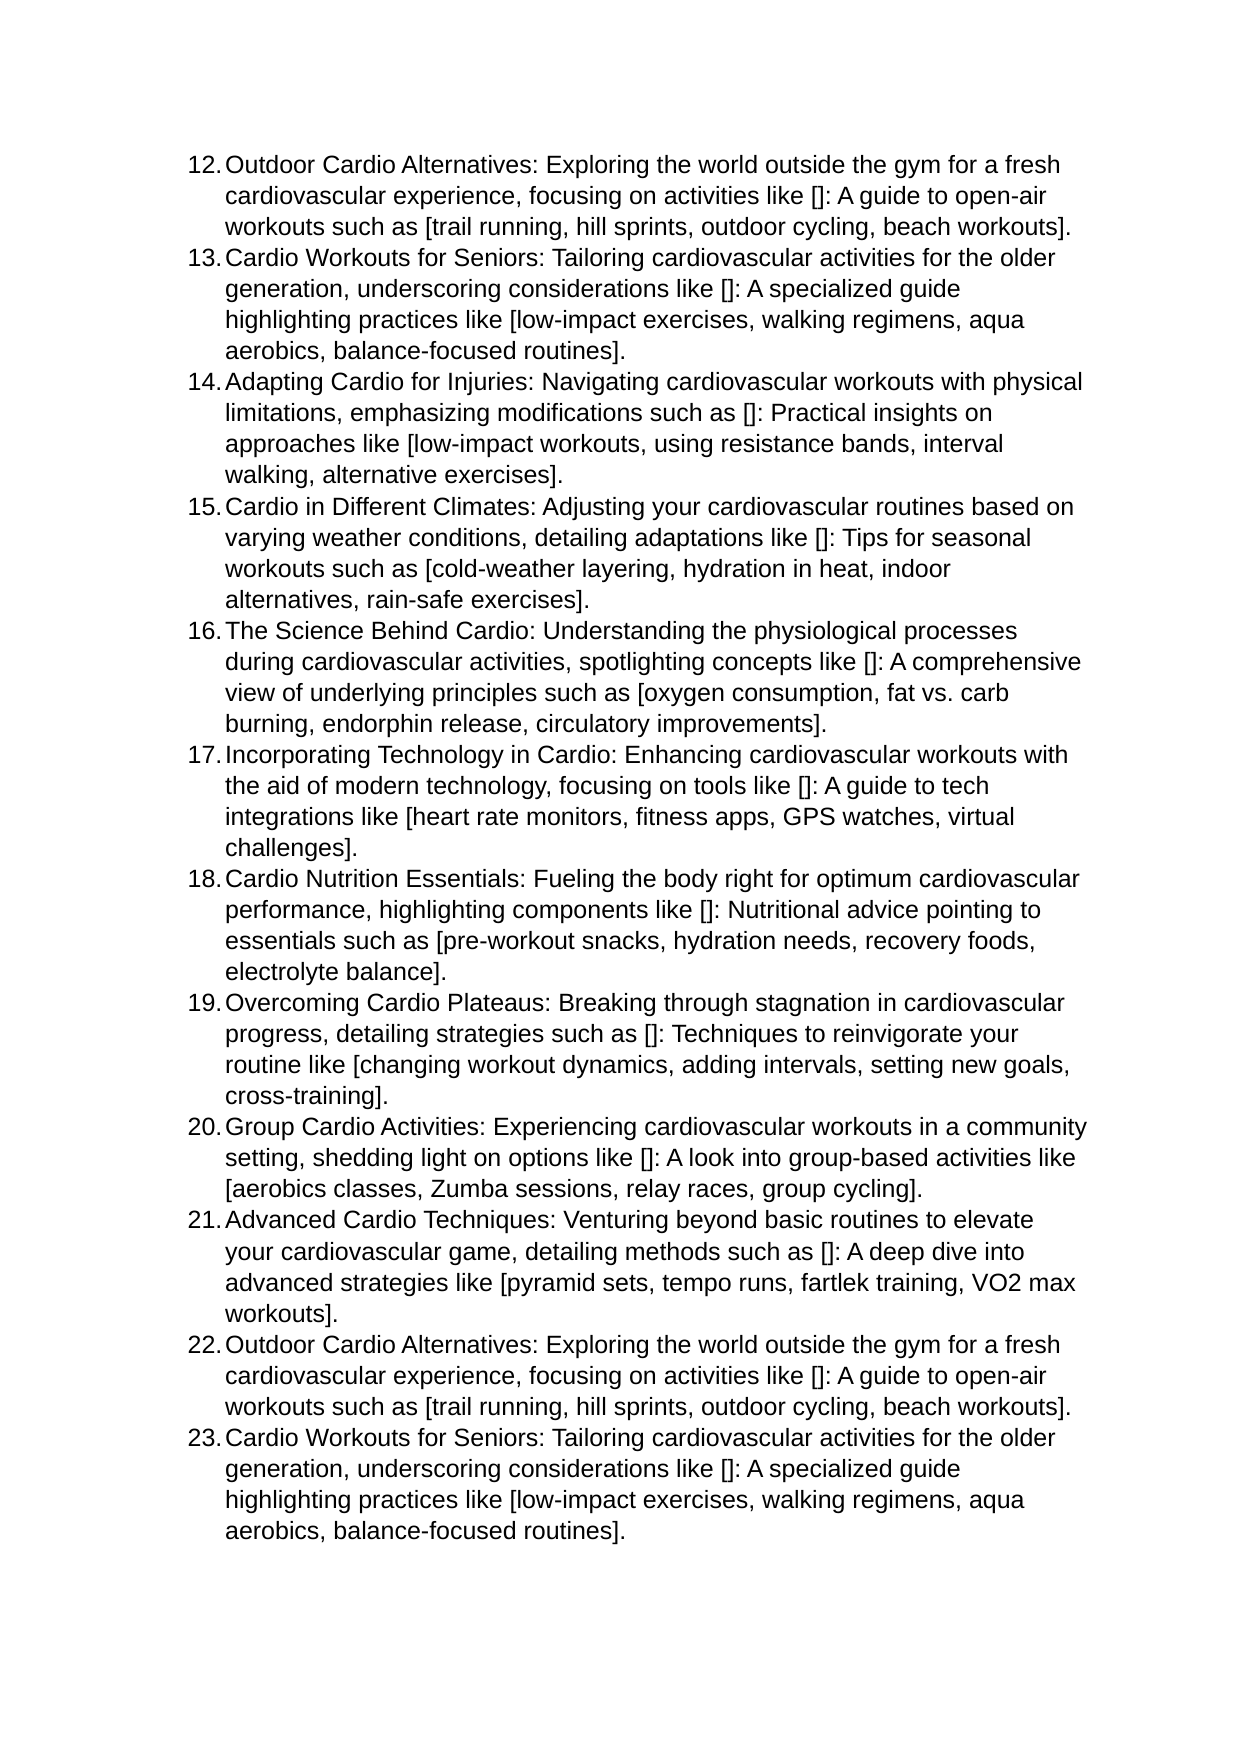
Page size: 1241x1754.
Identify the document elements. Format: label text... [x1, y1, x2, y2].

list Cardio Workouts for Seniors: Tailoring cardiovascular activities for the older generation, underscoring considerations like []: A specialized guide highlighting practices like [low-impact exercises, walking regimens, aqua aerobics, balance-focused routines]. [187, 1423, 1090, 1544]
list Overcoming Cardio Plateaus: Breaking through stagnation in cardiovascular progress, detailing strategies such as []: Techniques to reinvigorate your routine like [changing workout dynamics, adding intervals, setting new goals, cross-training]. [187, 988, 1090, 1110]
list Cardio in Different Climates: Adjusting your cardiovascular routines based on varying weather conditions, detailing adaptations like []: Tips for seasonal workouts such as [cold-weather layering, hydration in heat, indoor alternatives, rain-safe exercises]. [187, 491, 1090, 613]
list Outdoor Cardio Alternatives: Exploring the world outside the gym for a fresh cardiovascular experience, focusing on activities like []: A guide to open-air workouts such as [trail running, hill sprints, outdoor cycling, beach workouts]. [187, 1329, 1090, 1420]
list Advanced Cardio Techniques: Venturing beyond basic routines to elevate your cardiovascular game, detailing methods such as []: A deep dive into advanced strategies like [pyramid sets, tempo runs, fartlek training, VO2 max workouts]. [187, 1205, 1090, 1327]
list Cardio Workouts for Seniors: Tailoring cardiovascular activities for the older generation, underscoring considerations like []: A specialized guide highlighting practices like [low-impact exercises, walking regimens, aqua aerobics, balance-focused routines]. [187, 243, 1090, 365]
list The Science Behind Cardio: Understanding the physiological processes during cardiovascular activities, spotlighting concepts like []: A comprehensive view of underlying principles such as [oxygen consumption, fat vs. carb burning, endorphin release, circulatory improvements]. [187, 616, 1090, 737]
list Outdoor Cardio Alternatives: Exploring the world outside the gym for a fresh cardiovascular experience, focusing on activities like []: A guide to open-air workouts such as [trail running, hill sprints, outdoor cycling, beach workouts]. [187, 150, 1090, 241]
list Group Cardio Activities: Experiencing cardiovascular workouts in a community setting, shedding light on options like []: A look into group-based activities like [aerobics classes, Zumba sessions, relay races, group cycling]. [187, 1112, 1090, 1203]
list Incorporating Technology in Cardio: Enhancing cardiovascular workouts with the aid of modern technology, focusing on tools like []: A guide to tech integrations like [heart rate monitors, fitness apps, GPS watches, virtual challenges]. [187, 740, 1090, 862]
list Cardio Nutrition Essentials: Fueling the body right for optimum cardiovascular performance, highlighting components like []: Nutritional advice pointing to essentials such as [pre-workout snacks, hydration needs, recovery foods, electrolyte balance]. [187, 864, 1090, 986]
list Adapting Cardio for Injuries: Navigating cardiovascular workouts with physical limitations, emphasizing modifications such as []: Practical insights on approaches like [low-impact workouts, using resistance bands, interval walking, alternative exercises]. [187, 367, 1090, 489]
